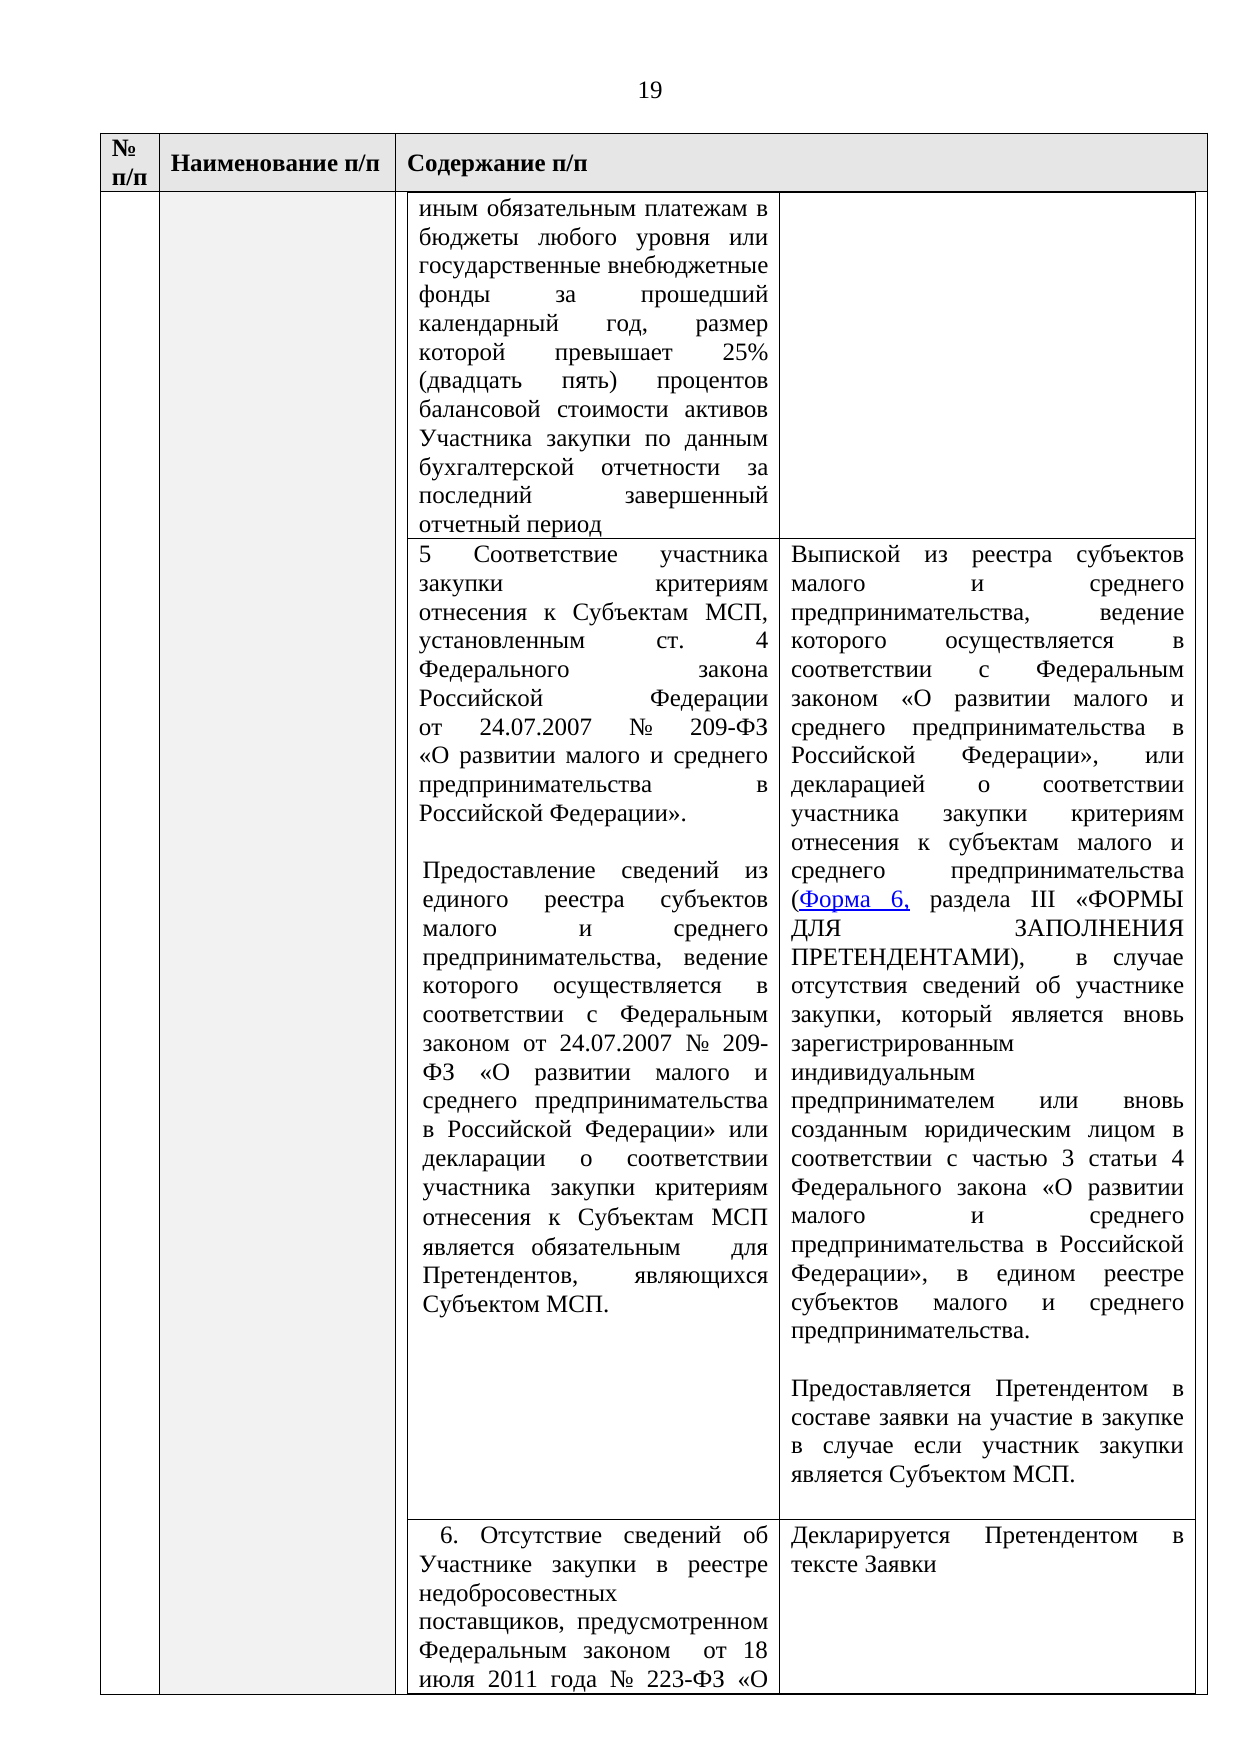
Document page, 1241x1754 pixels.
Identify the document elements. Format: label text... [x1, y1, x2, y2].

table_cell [396, 192, 407, 1694]
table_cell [1196, 192, 1207, 1694]
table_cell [408, 193, 779, 538]
table_cell [101, 192, 159, 1694]
table_header Содержание п/п [396, 134, 1207, 191]
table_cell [160, 192, 395, 1694]
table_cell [780, 193, 1195, 538]
table_header Наименование п/п [160, 134, 395, 191]
table_header № п/п [101, 134, 159, 191]
